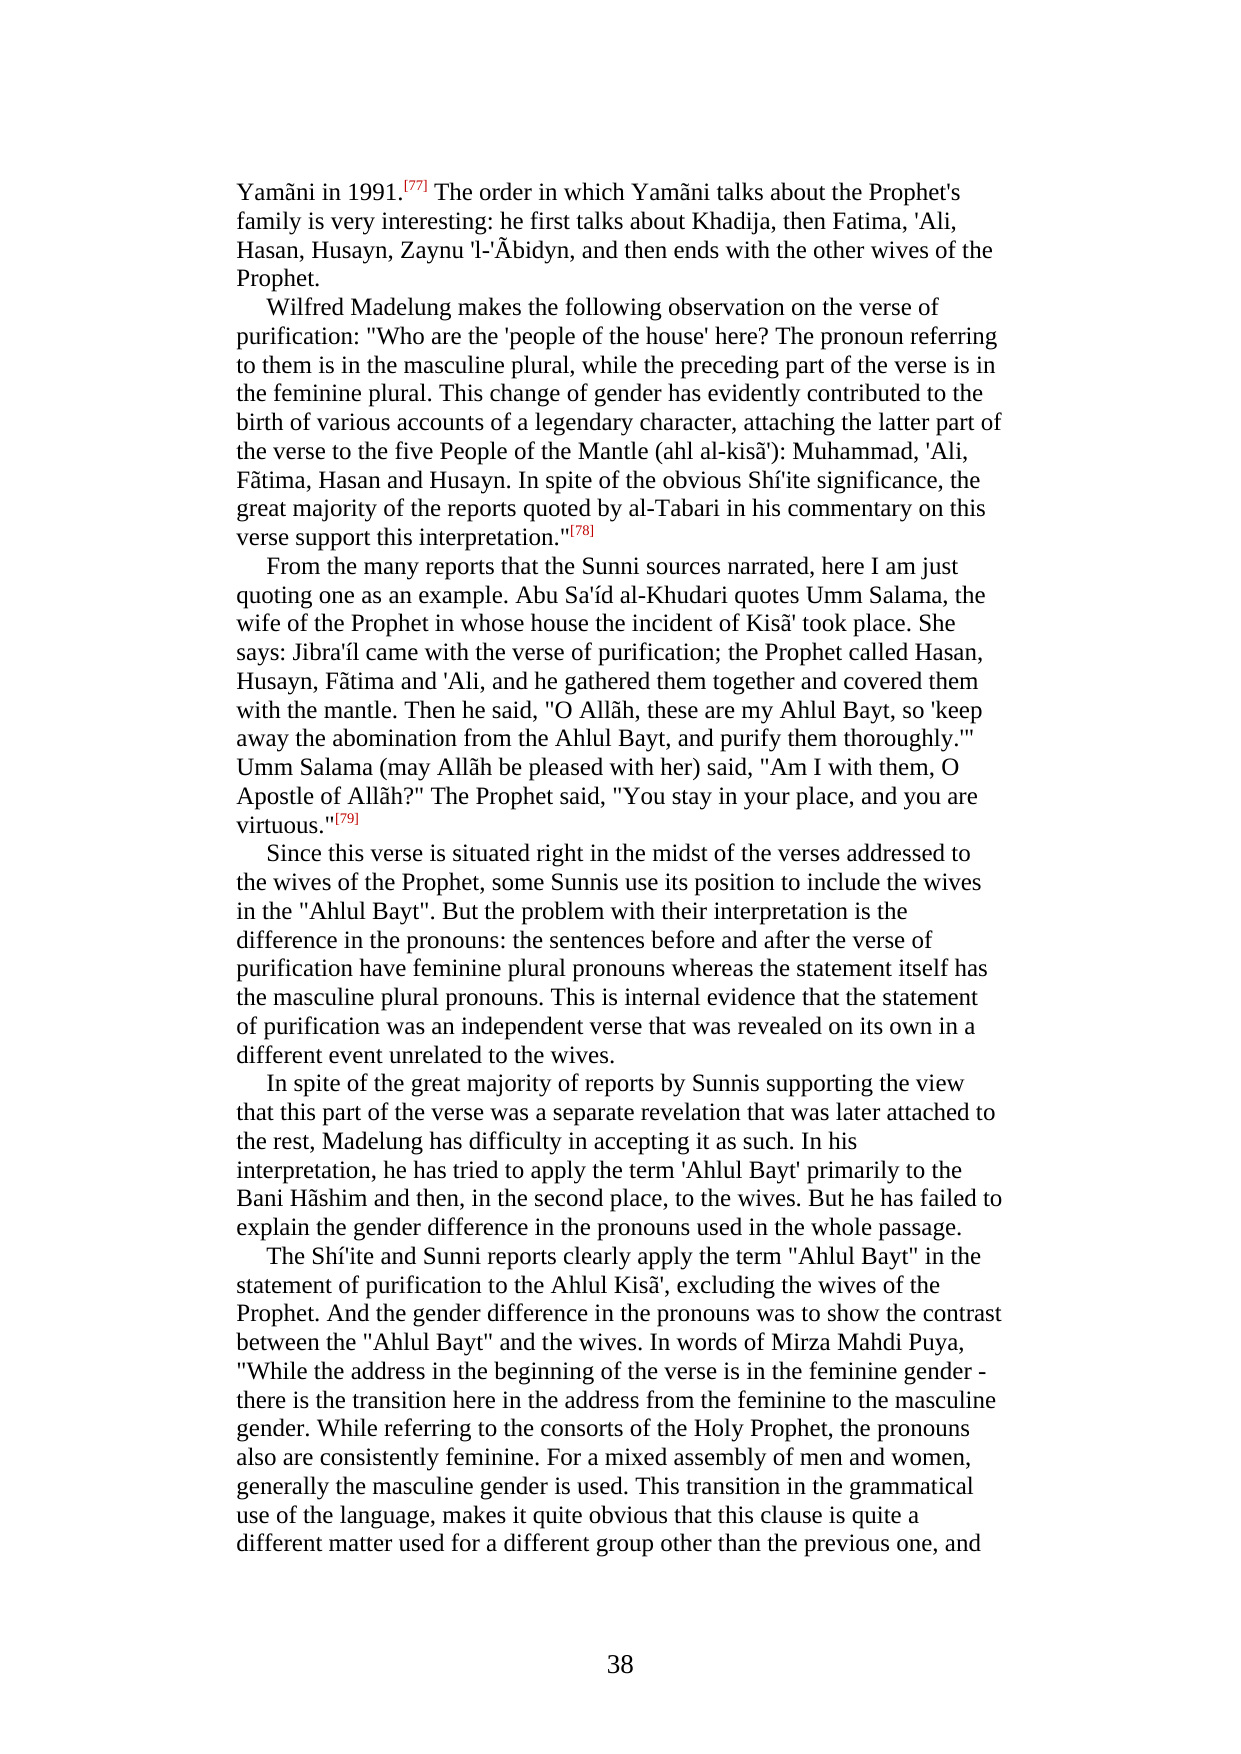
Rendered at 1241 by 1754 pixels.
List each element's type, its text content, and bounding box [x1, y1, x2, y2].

text Since this verse is situated right in the midst of the verses addressed to the wives of the Prophet, some Sunnis use its position to include the wives in the "Ahlul Bayt". But the problem with their interpretation is the difference in the pronouns: the sentences before and after the verse of purification have feminine plural pronouns whereas the statement itself has the masculine plural pronouns. This is internal evidence that the statement of purification was an independent verse that was revealed on its own in a different event unrelated to the wives. [236, 838, 1004, 1068]
text Wilfred Madelung makes the following observation on the verse of purification: "Who are the 'people of the house' here? The pronoun referring to them is in the masculine plural, while the preceding part of the verse is in the feminine plural. This change of gender has evidently contributed to the birth of various accounts of a legendary character, attaching the latter part of the verse to the five People of the Mantle (ahl al-kisã'): Muhammad, 'Ali, Fãtima, Hasan and Husayn. In spite of the obvious Shí'ite significance, the great majority of the reports quoted by al-Tabari in his commentary on this verse support this interpretation."[78] [236, 292, 1004, 551]
text From the many reports that the Sunni sources narrated, here I am just quoting one as an example. Abu Sa'íd al-Khudari quotes Umm Salama, the wife of the Prophet in whose house the incident of Kisã' took place. She says: Jibra'íl came with the verse of purification; the Prophet called Hasan, Husayn, Fãtima and 'Ali, and he gathered them together and covered them with the mantle. Then he said, "O Allãh, these are my Ahlul Bayt, so 'keep away the abomination from the Ahlul Bayt, and purify them thoroughly.'" Umm Salama (may Allãh be pleased with her) said, "Am I with them, O Apostle of Allãh?" The Prophet said, "You stay in your place, and you are virtuous."[79] [236, 551, 1004, 838]
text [236, 1241, 1004, 1557]
text In spite of the great majority of reports by Sunnis supporting the view that this part of the verse was a separate revelation that was later attached to the rest, Madelung has difficulty in accepting it as such. In his interpretation, he has tried to apply the term 'Ahlul Bayt' primarily to the Bani Hãshim and then, in the second place, to the wives. But he has failed to explain the gender difference in the pronouns used in the whole passage. [236, 1068, 1004, 1241]
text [236, 177, 1004, 292]
